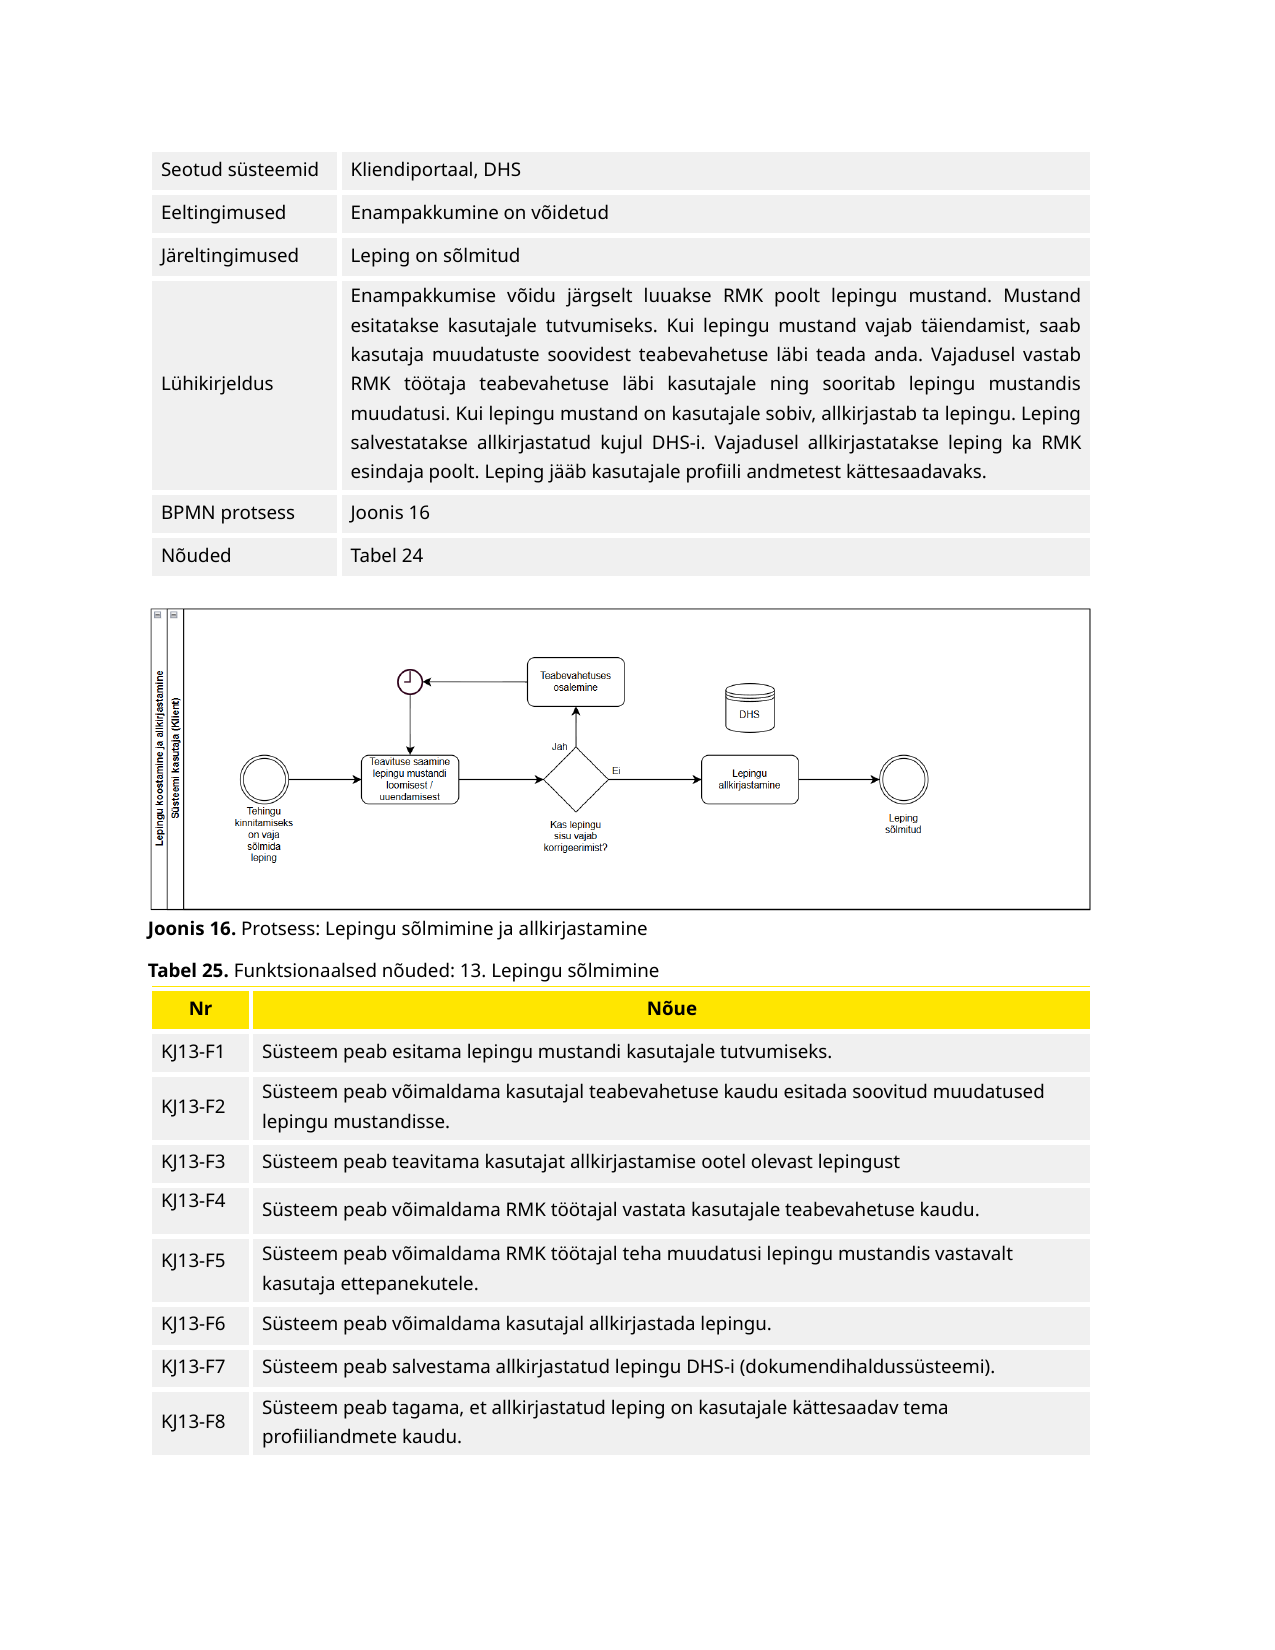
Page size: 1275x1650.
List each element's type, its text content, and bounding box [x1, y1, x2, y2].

table_cell Süsteem peab tagama, et allkirjastatud leping on kasutajale kättesaadav tema profiiliandmete kaudu. [253, 1392, 1090, 1455]
table_cell KJ13-F4 [152, 1188, 249, 1234]
picture [147, 605, 1093, 912]
table_cell KJ13-F1 [152, 1034, 249, 1072]
table_cell KJ13-F7 [152, 1350, 249, 1387]
table_cell KJ13-F6 [152, 1307, 249, 1345]
table_cell KJ13-F8 [152, 1392, 249, 1455]
table_cell Seotud süsteemid [152, 152, 337, 190]
table_cell Järeltingimused [152, 238, 337, 276]
table_cell Süsteem peab võimaldama kasutajal allkirjastada lepingu. [253, 1307, 1090, 1345]
table_cell Leping on sõlmitud [342, 238, 1090, 276]
table_cell KJ13-F2 [152, 1077, 249, 1140]
table_cell BPMN protsess [152, 495, 337, 533]
table_cell Eeltingimused [152, 195, 337, 233]
table_cell Enampakkumine on võidetud [342, 195, 1090, 233]
table_cell KJ13-F5 [152, 1239, 249, 1302]
table_cell Kliendiportaal, DHS [342, 152, 1090, 190]
table_cell Nõuded [152, 538, 337, 576]
table_cell Süsteem peab salvestama allkirjastatud lepingu DHS-i (dokumendihaldussüsteemi). [253, 1350, 1090, 1387]
table_cell Lühikirjeldus [152, 281, 337, 490]
table_header Nr [152, 991, 249, 1029]
table_cell Süsteem peab võimaldama RMK töötajal vastata kasutajale teabevahetuse kaudu. [253, 1188, 1090, 1234]
table_header Nõue [253, 991, 1090, 1029]
table_cell Süsteem peab teavitama kasutajat allkirjastamise ootel olevast lepingust [253, 1145, 1090, 1183]
table_cell Süsteem peab võimaldama RMK töötajal teha muudatusi lepingu mustandis vastavalt kasutaja ettepanekutele. [253, 1239, 1090, 1302]
table_cell KJ13-F3 [152, 1145, 249, 1183]
table_cell Süsteem peab esitama lepingu mustandi kasutajale tutvumiseks. [253, 1034, 1090, 1072]
table_cell Süsteem peab võimaldama kasutajal teabevahetuse kaudu esitada soovitud muudatused lepingu mustandisse. [253, 1077, 1090, 1140]
table_cell Enampakkumise võidu järgselt luuakse RMK poolt lepingu mustand. Mustand esitatakse kasutajale tutvumiseks. Kui lepingu mustand vajab täiendamist, saab kasutaja muudatuste soovidest teabevahetuse läbi teada anda. Vajadusel vastab RMK töötaja teabevahetuse läbi kasutajale ning sooritab lepingu mustandis muudatusi. Kui lepingu mustand on kasutajale sobiv, allkirjastab ta lepingu. Leping salvestatakse allkirjastatud kujul DHS-i. Vajadusel allkirjastatakse leping ka RMK esindaja poolt. Leping jääb kasutajale profiili andmetest kättesaadavaks. [342, 281, 1090, 490]
